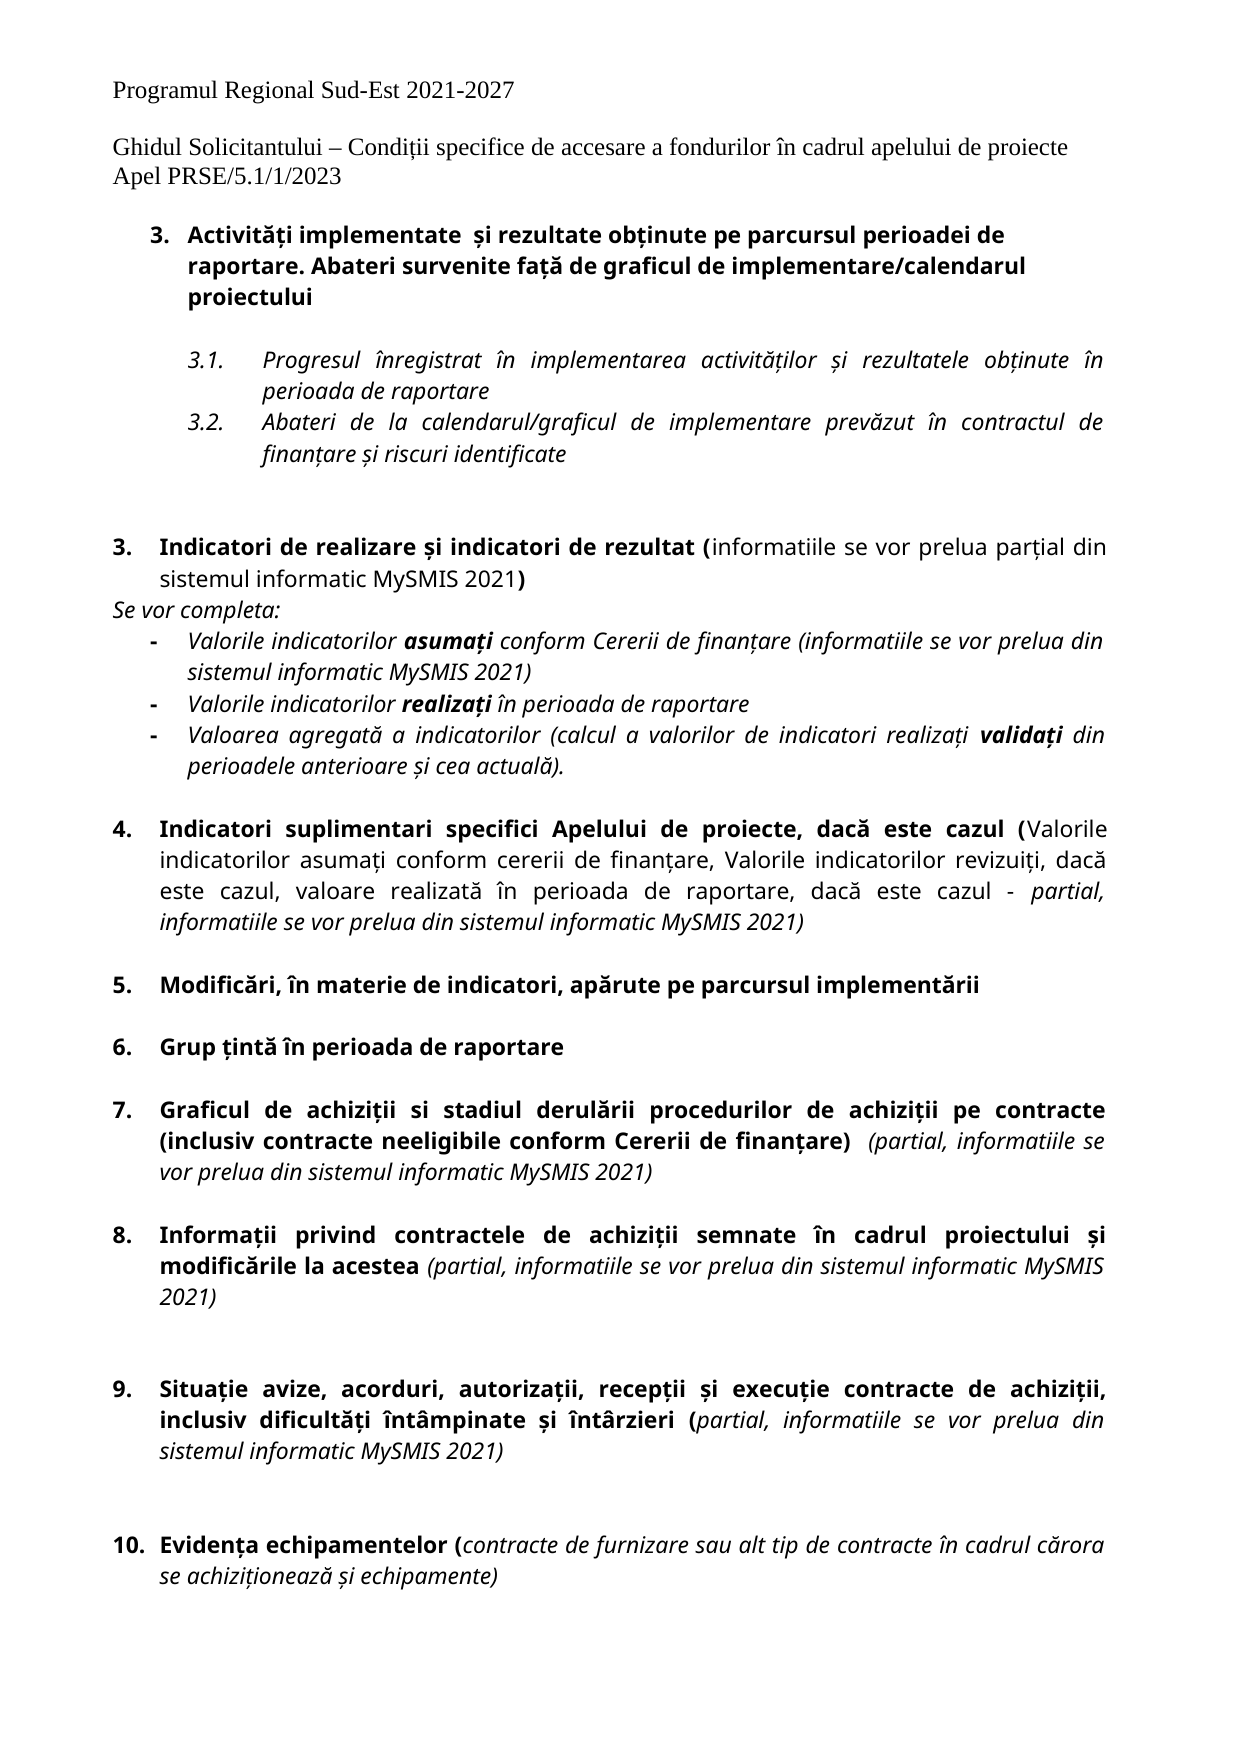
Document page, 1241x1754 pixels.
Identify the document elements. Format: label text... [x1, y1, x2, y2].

list Valorile indicatorilor realizați în perioada de raportare [150, 687, 1107, 719]
list Modificări, în materie de indicatori, apărute pe parcursul implementării [112, 969, 1107, 1000]
list Valorile indicatorilor asumați conform Cererii de finanțare (informatiile se vor prelua din sistemul informatic MySMIS 2021) [150, 625, 1107, 687]
list Situație avize, acorduri, autorizații, recepții și execuție contracte de achiziții, inclusiv dificultăți întâmpinate și întârzieri (partial, informatiile se vor prelua din sistemul informatic MySMIS 2021) [112, 1372, 1107, 1466]
list Activități implementate și rezultate obținute pe parcursul perioadei de raportare. Abateri survenite față de graficul de implementare/calendarul proiectului [150, 219, 1107, 312]
list Evidența echipamentelor (contracte de furnizare sau alt tip de contracte în cadrul cărora se achiziționează și echipamente) [112, 1529, 1107, 1591]
list Progresul înregistrat în implementarea activităților și rezultatele obținute în perioada de raportare [187, 344, 1107, 406]
list Informații privind contractele de achiziții semnate în cadrul proiectului și modificările la acestea (partial, informatiile se vor prelua din sistemul informatic MySMIS 2021) [112, 1219, 1107, 1312]
list Abateri de la calendarul/graficul de implementare prevăzut în contractul de finanțare și riscuri identificate [187, 406, 1107, 469]
list Valoarea agregată a indicatorilor (calcul a valorilor de indicatori realizați validați din perioadele anterioare și cea actuală). [150, 719, 1107, 781]
list Indicatori de realizare și indicatori de rezultat (informatiile se vor prelua parțial din sistemul informatic MySMIS 2021) [112, 531, 1107, 594]
text Se vor completa: [112, 594, 1107, 625]
list Grup țintă în perioada de raportare [112, 1031, 1107, 1062]
list Indicatori suplimentari specifici Apelului de proiecte, dacă este cazul (Valorile indicatorilor asumați conform cererii de finanțare, Valorile indicatorilor revizuiți, dacă este cazul, valoare realizată în perioada de raportare, dacă este cazul - partial, informatiile se vor prelua din sistemul informatic MySMIS 2021) [112, 812, 1107, 937]
list Graficul de achiziții si stadiul derulării procedurilor de achiziții pe contracte (inclusiv contracte neeligibile conform Cererii de finanțare) (partial, informatiile se vor prelua din sistemul informatic MySMIS 2021) [112, 1094, 1107, 1187]
